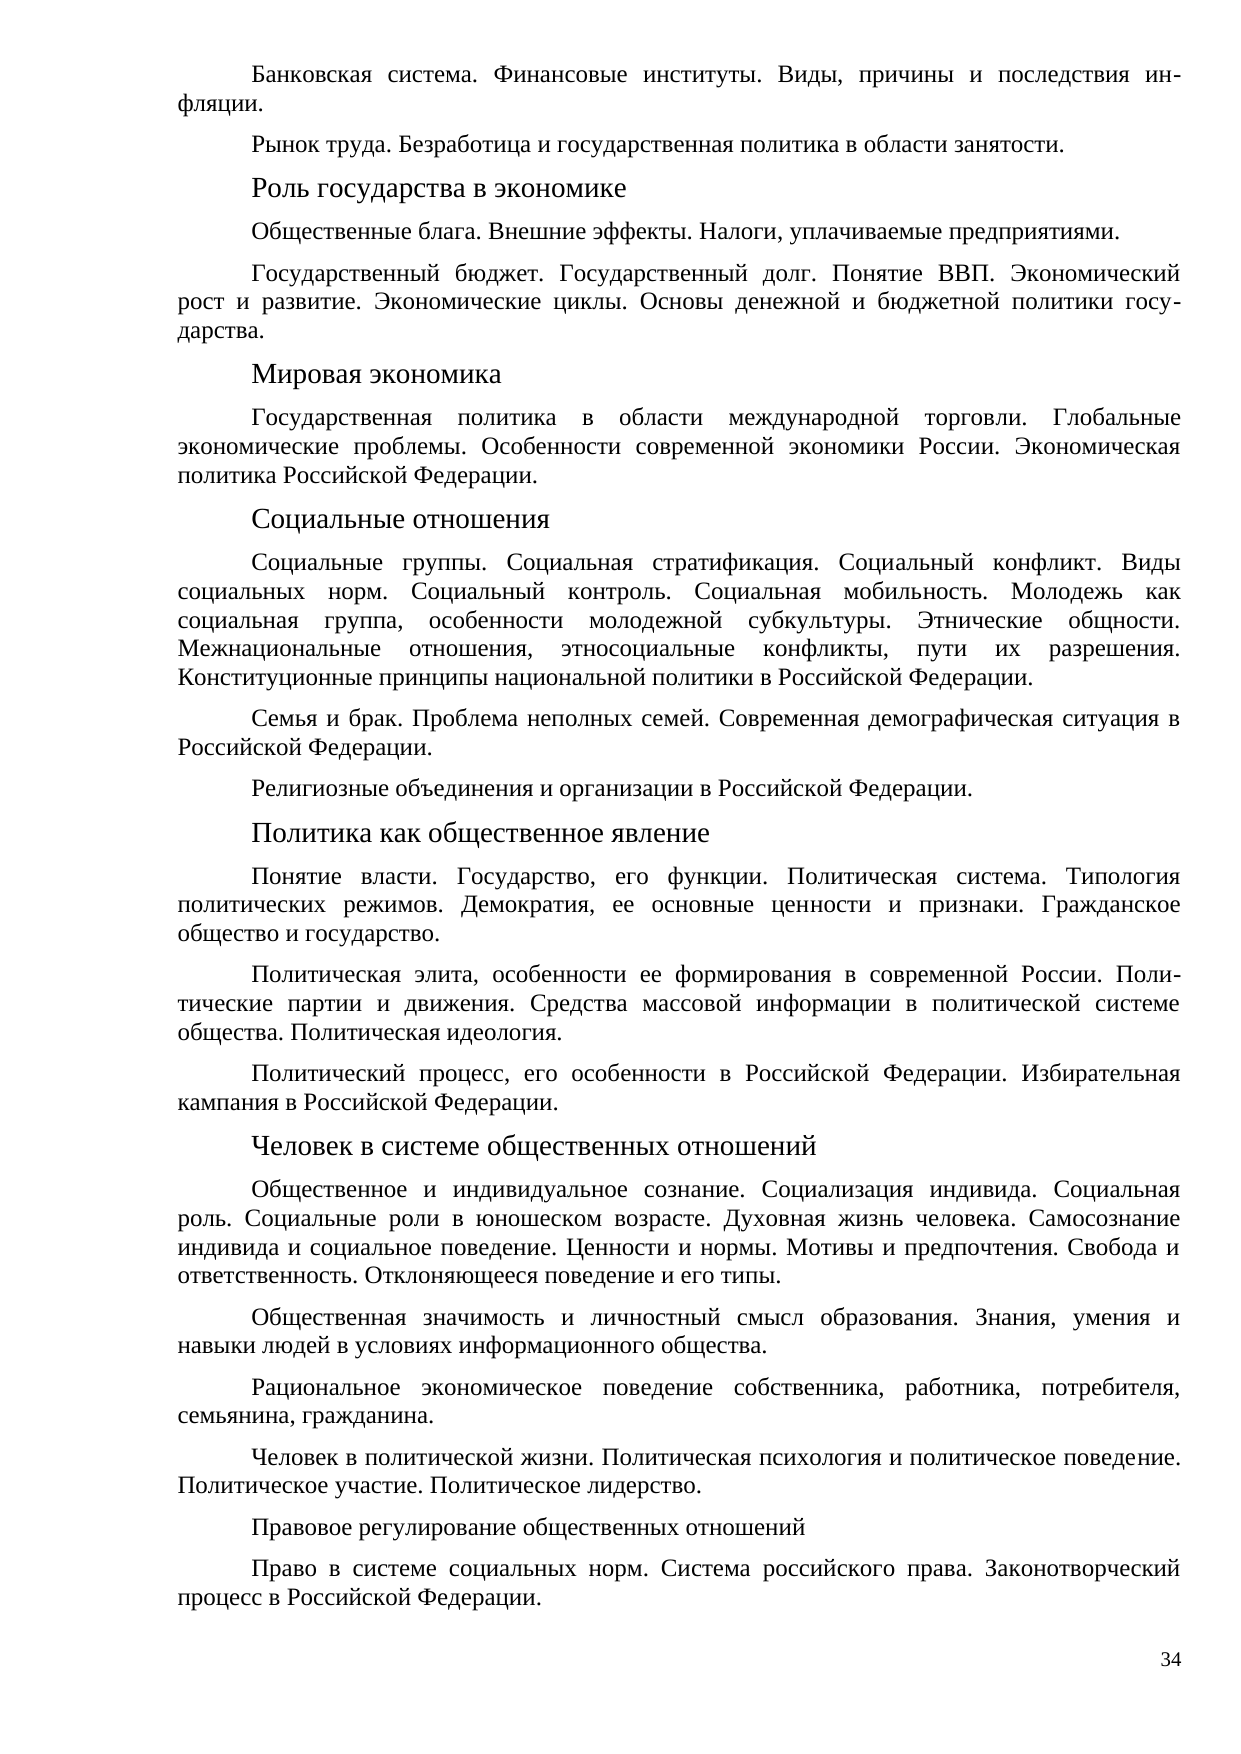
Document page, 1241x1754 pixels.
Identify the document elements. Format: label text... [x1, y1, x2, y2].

text Политика как общественное явление [177, 815, 1181, 848]
text Роль государства в экономике [177, 170, 1181, 204]
text Человек в системе общественных отношений [177, 1128, 1181, 1162]
text Общественные блага. Внешние эффекты. Налоги, уплачиваемые предприятиями. [177, 216, 1181, 245]
text Семья и брак. Проблема неполных семей. Современная демографическая ситуация в Российской Федерации. [177, 703, 1181, 761]
text Мировая экономика [177, 356, 1181, 390]
text Социальные группы. Социальная стратификация. Социальный конфликт. Виды социальных норм. Социальный контроль. Социальная мобильность. Молодежь как социальная группа, особенности молодежной субкультуры. Этнические общности. Межнациональные отношения, этносоциальные конфликты, пути их разрешения. Конституционные принципы национальной политики в Российской Федерации. [177, 547, 1181, 691]
text Право в системе социальных норм. Система российского права. Законотворческий процесс в Российской Федерации. [177, 1553, 1181, 1611]
text Правовое регулирование общественных отношений [177, 1512, 1181, 1541]
text Банковская система. Финансовые институты. Виды, причины и последствия инфляции. [177, 59, 1181, 117]
text Общественное и индивидуальное сознание. Социализация индивида. Социальная роль. Социальные роли в юношеском возрасте. Духовная жизнь человека. Самосознание индивида и социальное поведение. Ценности и нормы. Мотивы и предпочтения. Свобода и ответственность. Отклоняющееся поведение и его типы. [177, 1174, 1181, 1289]
text Религиозные объединения и организации в Российской Федерации. [177, 773, 1181, 802]
text Государственный бюджет. Государственный долг. Понятие ВВП. Экономический рост и развитие. Экономические циклы. Основы денежной и бюджетной политики государства. [177, 258, 1181, 344]
text Человек в политической жизни. Политическая психология и политическое поведение. Политическое участие. Политическое лидерство. [177, 1442, 1181, 1499]
text Государственная политика в области международной торговли. Глобальные экономические проблемы. Особенности современной экономики России. Экономическая политика Российской Федерации. [177, 402, 1181, 489]
text Социальные отношения [177, 501, 1181, 535]
text Общественная значимость и личностный смысл образования. Знания, умения и навыки людей в условиях информационного общества. [177, 1302, 1181, 1359]
text Понятие власти. Государство, его функции. Политическая система. Типология политических режимов. Демократия, ее основные ценности и признаки. Гражданское общество и государство. [177, 861, 1181, 947]
text Политический процесс, его особенности в Российской Федерации. Избирательная кампания в Российской Федерации. [177, 1058, 1181, 1116]
text Рынок труда. Безработица и государственная политика в области занятости. [177, 129, 1181, 158]
text Политическая элита, особенности ее формирования в современной России. Политические партии и движения. Средства массовой информации в политической системе общества. Политическая идеология. [177, 959, 1181, 1046]
text Рациональное экономическое поведение собственника, работника, потребителя, семьянина, гражданина. [177, 1372, 1181, 1429]
